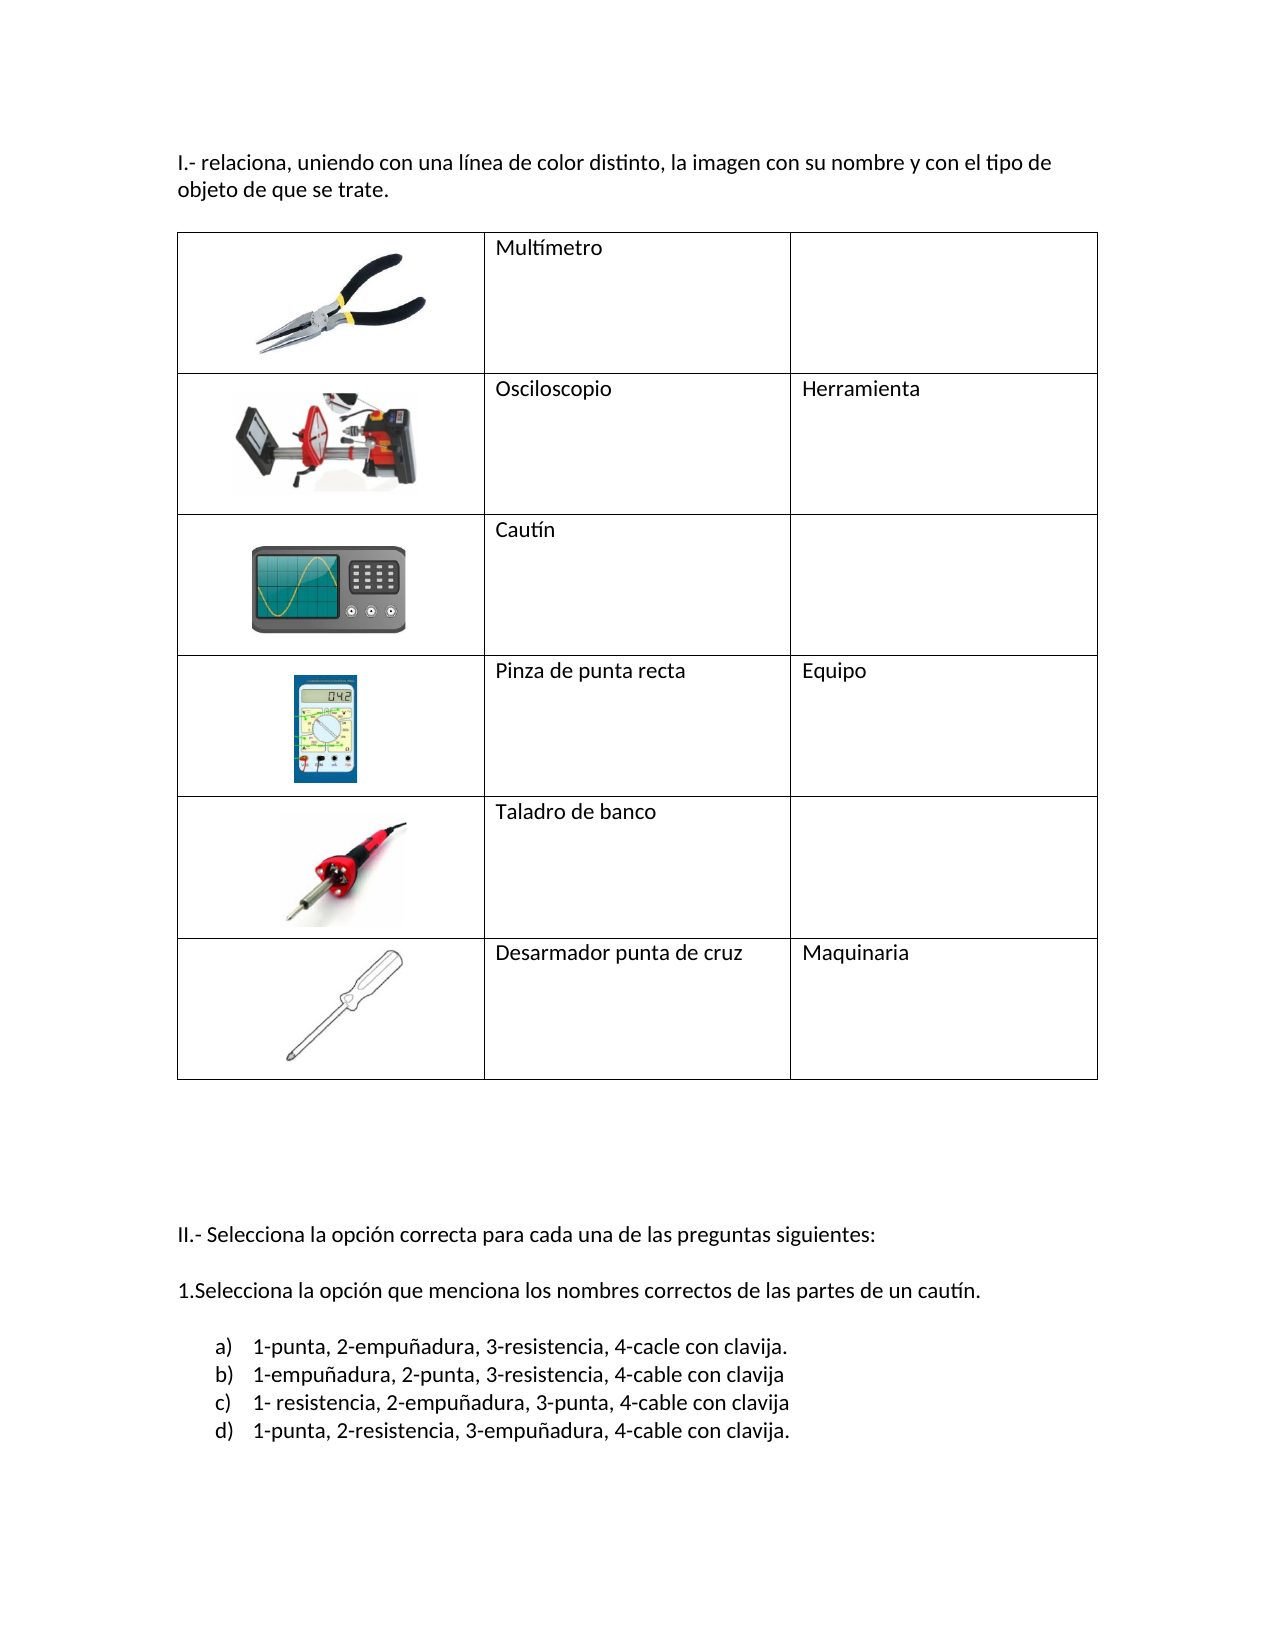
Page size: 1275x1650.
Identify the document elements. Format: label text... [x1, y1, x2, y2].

table_cell [178, 656, 484, 796]
table_header [791, 233, 1097, 373]
picture [294, 675, 301, 682]
table_cell [178, 797, 484, 937]
table_cell [791, 515, 1097, 655]
list 1-punta, 2-empuñadura, 3-resistencia, 4-cacle con clavija. [215, 1332, 1098, 1360]
table_header [178, 233, 484, 373]
table_cell Maquinaria [791, 939, 1097, 1078]
table_cell Osciloscopio [485, 374, 790, 514]
list 1- resistencia, 2-empuñadura, 3-punta, 4-cable con clavija [215, 1388, 1098, 1416]
picture [294, 675, 358, 774]
table_cell Herramienta [791, 374, 1097, 514]
table_cell [791, 797, 1097, 937]
table_cell Desarmador punta de cruz [485, 939, 790, 1078]
picture [249, 541, 406, 634]
list 1-punta, 2-resistencia, 3-empuñadura, 4-cable con clavija. [215, 1416, 1098, 1444]
table_cell Cautín [485, 515, 790, 655]
list 1-empuñadura, 2-punta, 3-resistencia, 4-cable con clavija [215, 1360, 1098, 1388]
table_cell [178, 515, 484, 655]
table_cell Taladro de banco [485, 797, 790, 937]
table_header Multímetro [485, 233, 790, 373]
table_cell Pinza de punta recta [485, 656, 790, 796]
picture [294, 768, 358, 783]
picture [234, 394, 417, 494]
picture [249, 253, 428, 360]
table_cell [178, 939, 484, 1078]
picture [280, 942, 407, 1064]
table_cell Equipo [791, 656, 1097, 796]
text 1.Selecciona la opción que menciona los nombres correctos de las partes de un cautín. [177, 1276, 1098, 1304]
text II.- Selecciona la opción correcta para cada una de las preguntas siguientes: [177, 1220, 1098, 1248]
picture [281, 801, 407, 927]
text I.- relaciona, uniendo con una línea de color distinto, la imagen con su nombre y con el tipo de objeto de que se trate. [177, 148, 1098, 204]
table_cell [178, 374, 484, 514]
